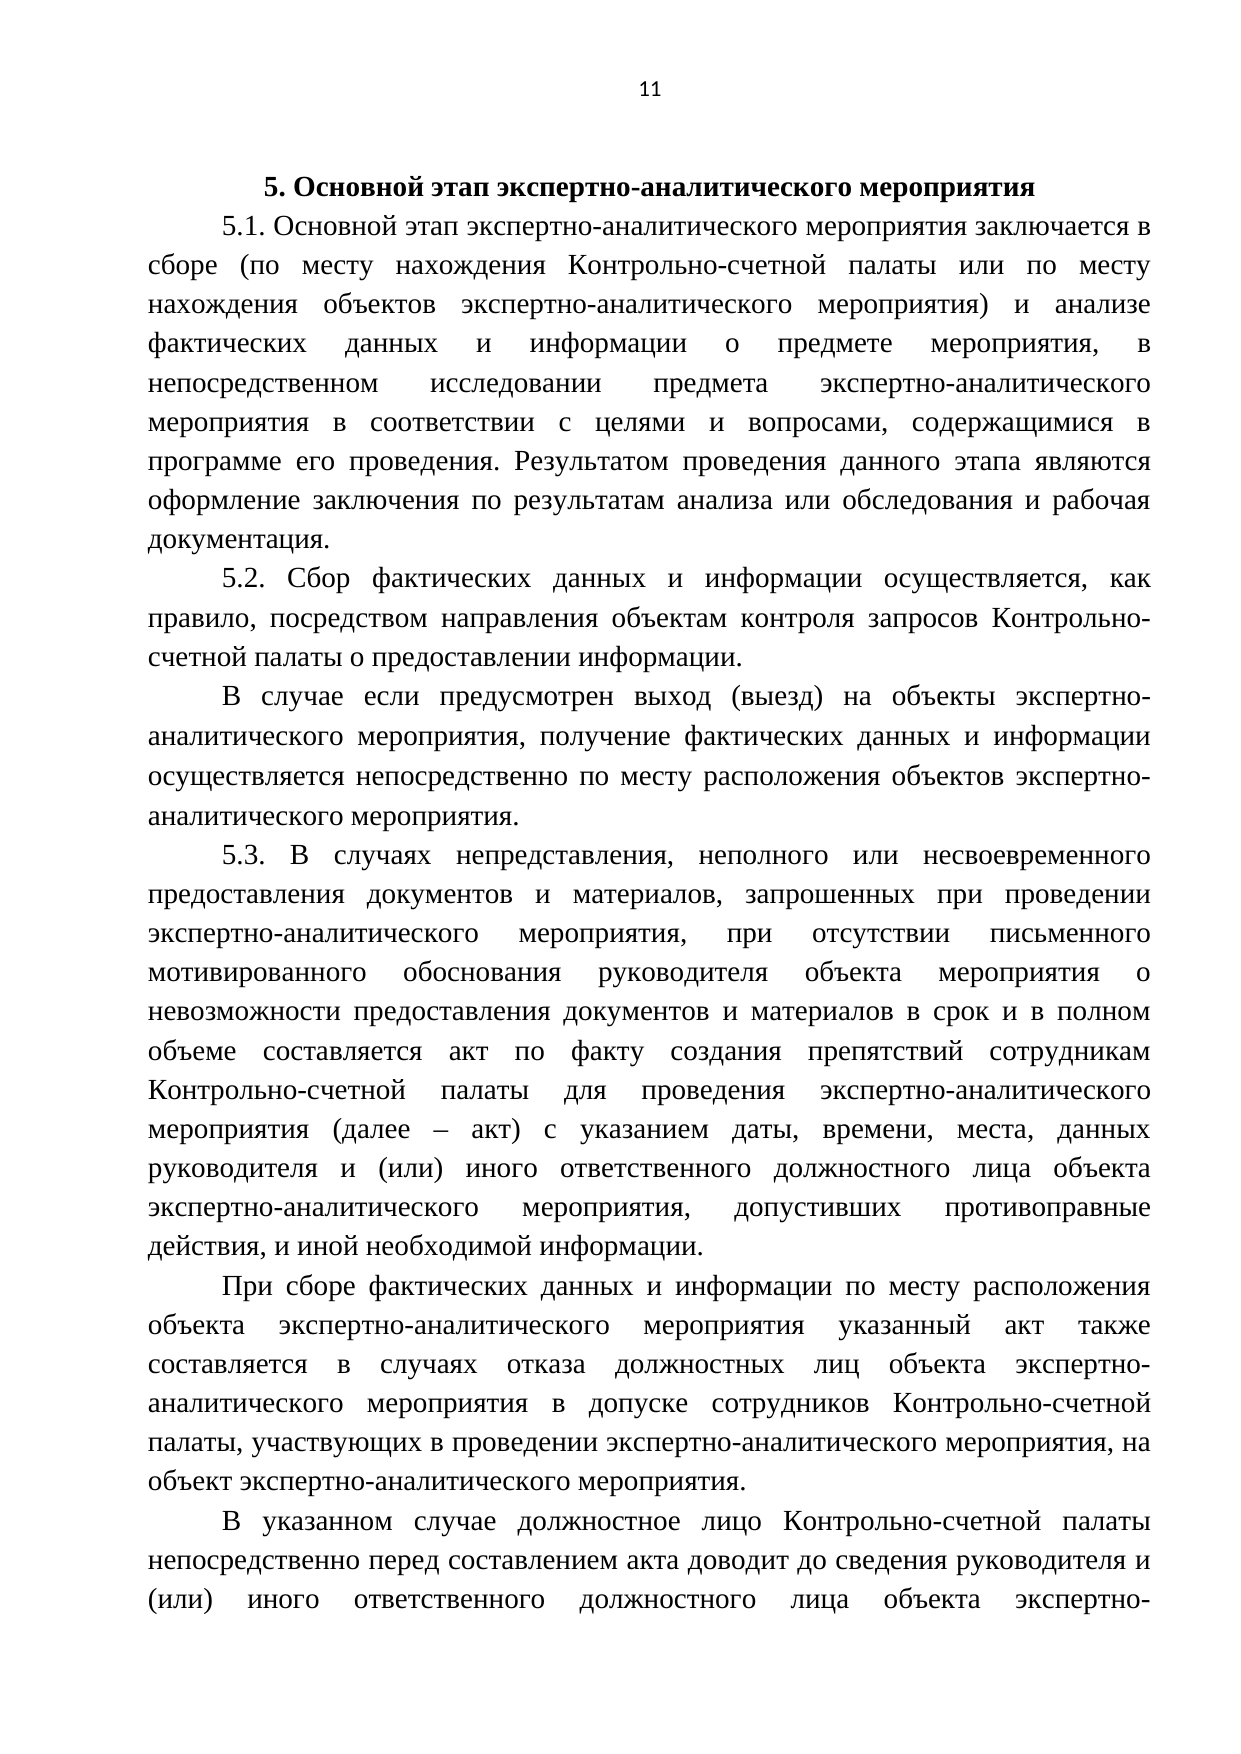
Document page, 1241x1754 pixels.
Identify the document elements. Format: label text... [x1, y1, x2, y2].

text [148, 1503, 1152, 1614]
text 5.3. В случаях непредставления, неполного или несвоевременного предоставления документов и материалов, запрошенных при проведении экспертно-аналитического мероприятия, при отсутствии письменного мотивированного обоснования руководителя объекта мероприятия о невозможности предоставления документов и материалов в срок и в полном объеме составляется акт по факту создания препятствий сотрудникам Контрольно-счетной палаты для проведения экспертно-аналитического мероприятия (далее – акт) с указанием даты, времени, места, данных руководителя и (или) иного ответственного должностного лица объекта экспертно-аналитического мероприятия, допустивших противоправные действия, и иной необходимой информации. [148, 837, 1152, 1262]
text При сборе фактических данных и информации по месту расположения объекта экспертно-аналитического мероприятия указанный акт также составляется в случаях отказа должностных лиц объекта экспертно-аналитического мероприятия в допуске сотрудников Контрольно-счетной палаты, участвующих в проведении экспертно-аналитического мероприятия, на объект экспертно-аналитического мероприятия. [148, 1268, 1152, 1497]
list 5.1. Основной этап экспертно-аналитического мероприятия заключается в сборе (по месту нахождения Контрольно-счетной палаты или по месту нахождения объектов экспертно-аналитического мероприятия) и анализе фактических данных и информации о предмете мероприятия, в непосредственном исследовании предмета экспертно-аналитического мероприятия в соответствии с целями и вопросами, содержащимися в программе его проведения. Результатом проведения данного этапа являются оформление заключения по результатам анализа или обследования и рабочая документация. [148, 208, 1152, 555]
subtitle 5. Основной этап экспертно-аналитического мероприятия [148, 169, 1152, 202]
list 5.2. Сбор фактических данных и информации осуществляется, как правило, посредством направления объектам контроля запросов Контрольно-счетной палаты о предоставлении информации. [148, 561, 1152, 672]
list В случае если предусмотрен выход (выезд) на объекты экспертно-аналитического мероприятия, получение фактических данных и информации осуществляется непосредственно по месту расположения объектов экспертно-аналитического мероприятия. [148, 678, 1152, 831]
